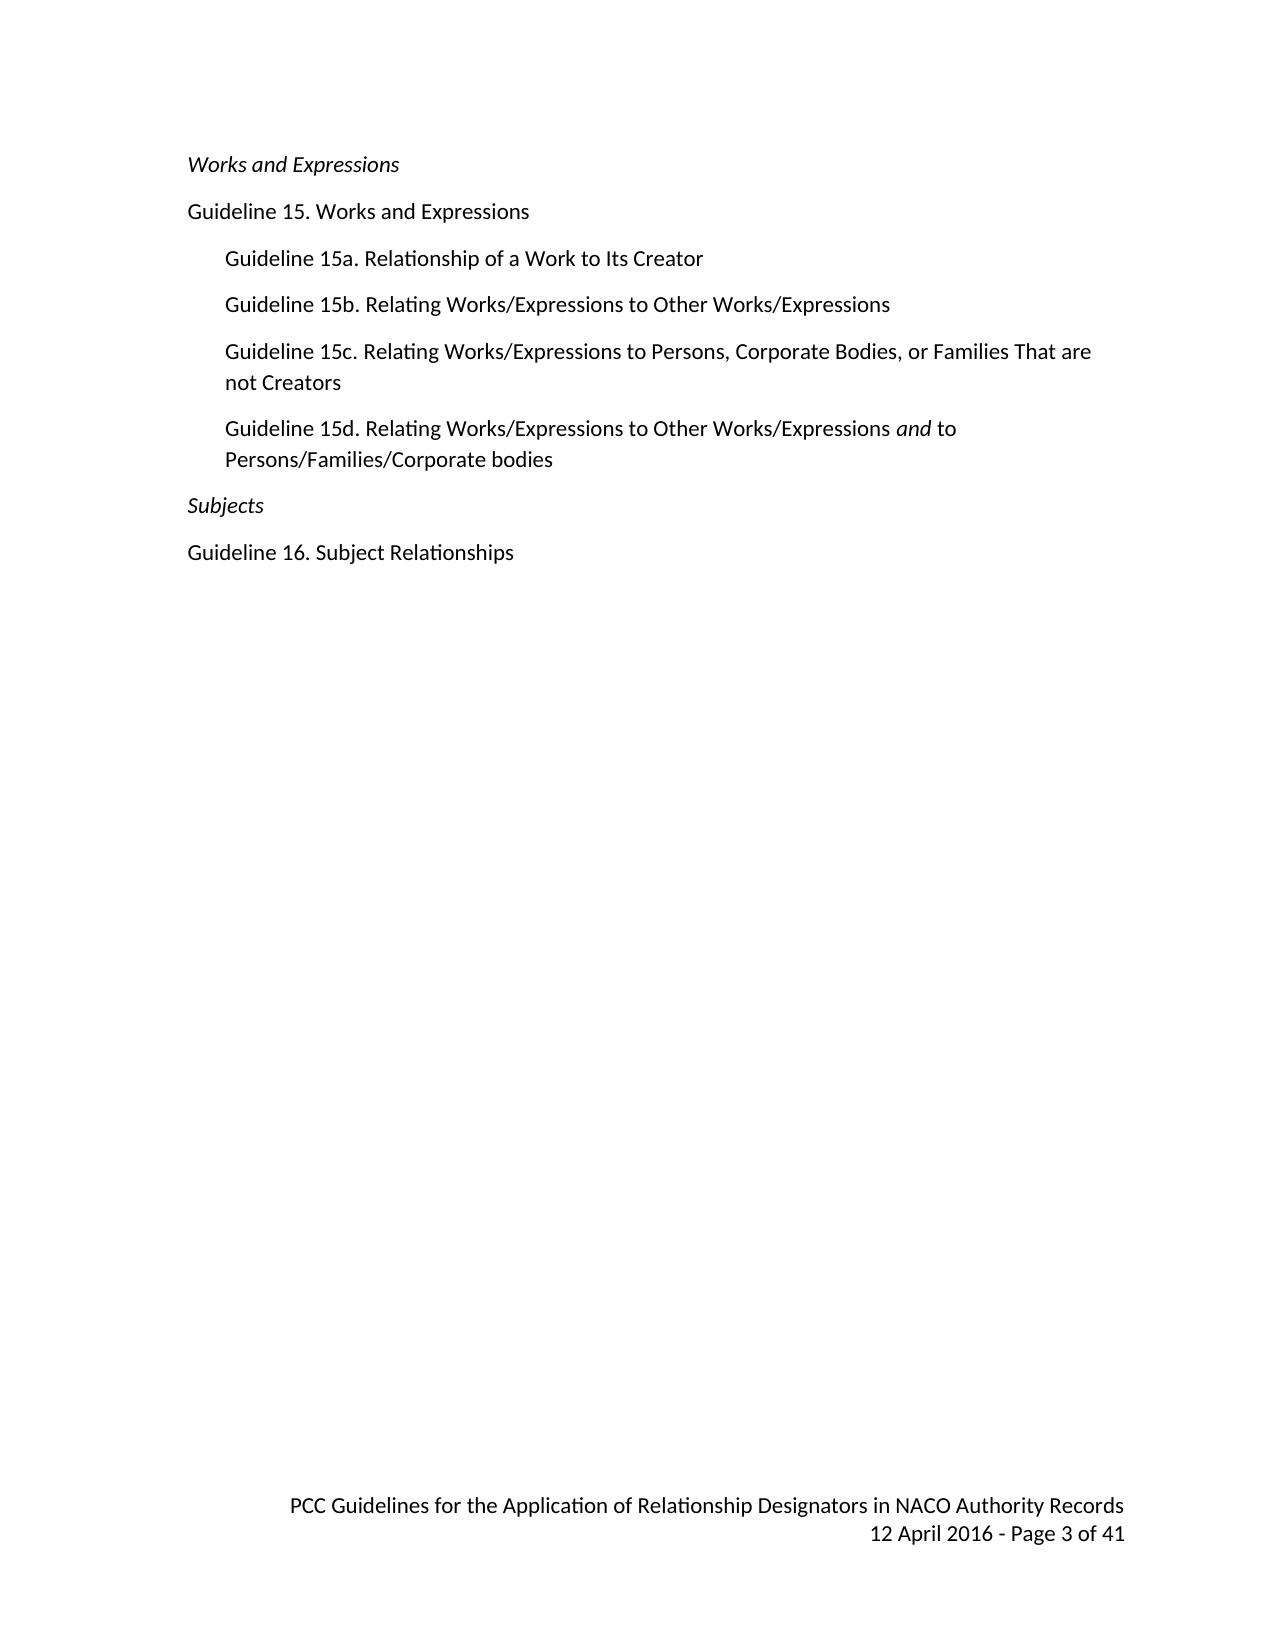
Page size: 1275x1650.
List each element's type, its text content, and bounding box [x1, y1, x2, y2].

text Subjects [187, 492, 1125, 520]
text Guideline 15. Works and Expressions [187, 197, 1125, 225]
text Works and Expressions [187, 150, 1125, 178]
text Guideline 15c. Relating Works/Expressions to Persons, Corporate Bodies, or Families That are not Creators [225, 337, 1125, 396]
text Guideline 16. Subject Relationships [187, 538, 1125, 567]
text Guideline 15d. Relating Works/Expressions to Other Works/Expressions and to Persons/Families/Corporate bodies [225, 414, 1125, 473]
text Guideline 15a. Relationship of a Work to Its Creator [225, 244, 1125, 272]
text Guideline 15b. Relating Works/Expressions to Other Works/Expressions [225, 291, 1125, 319]
